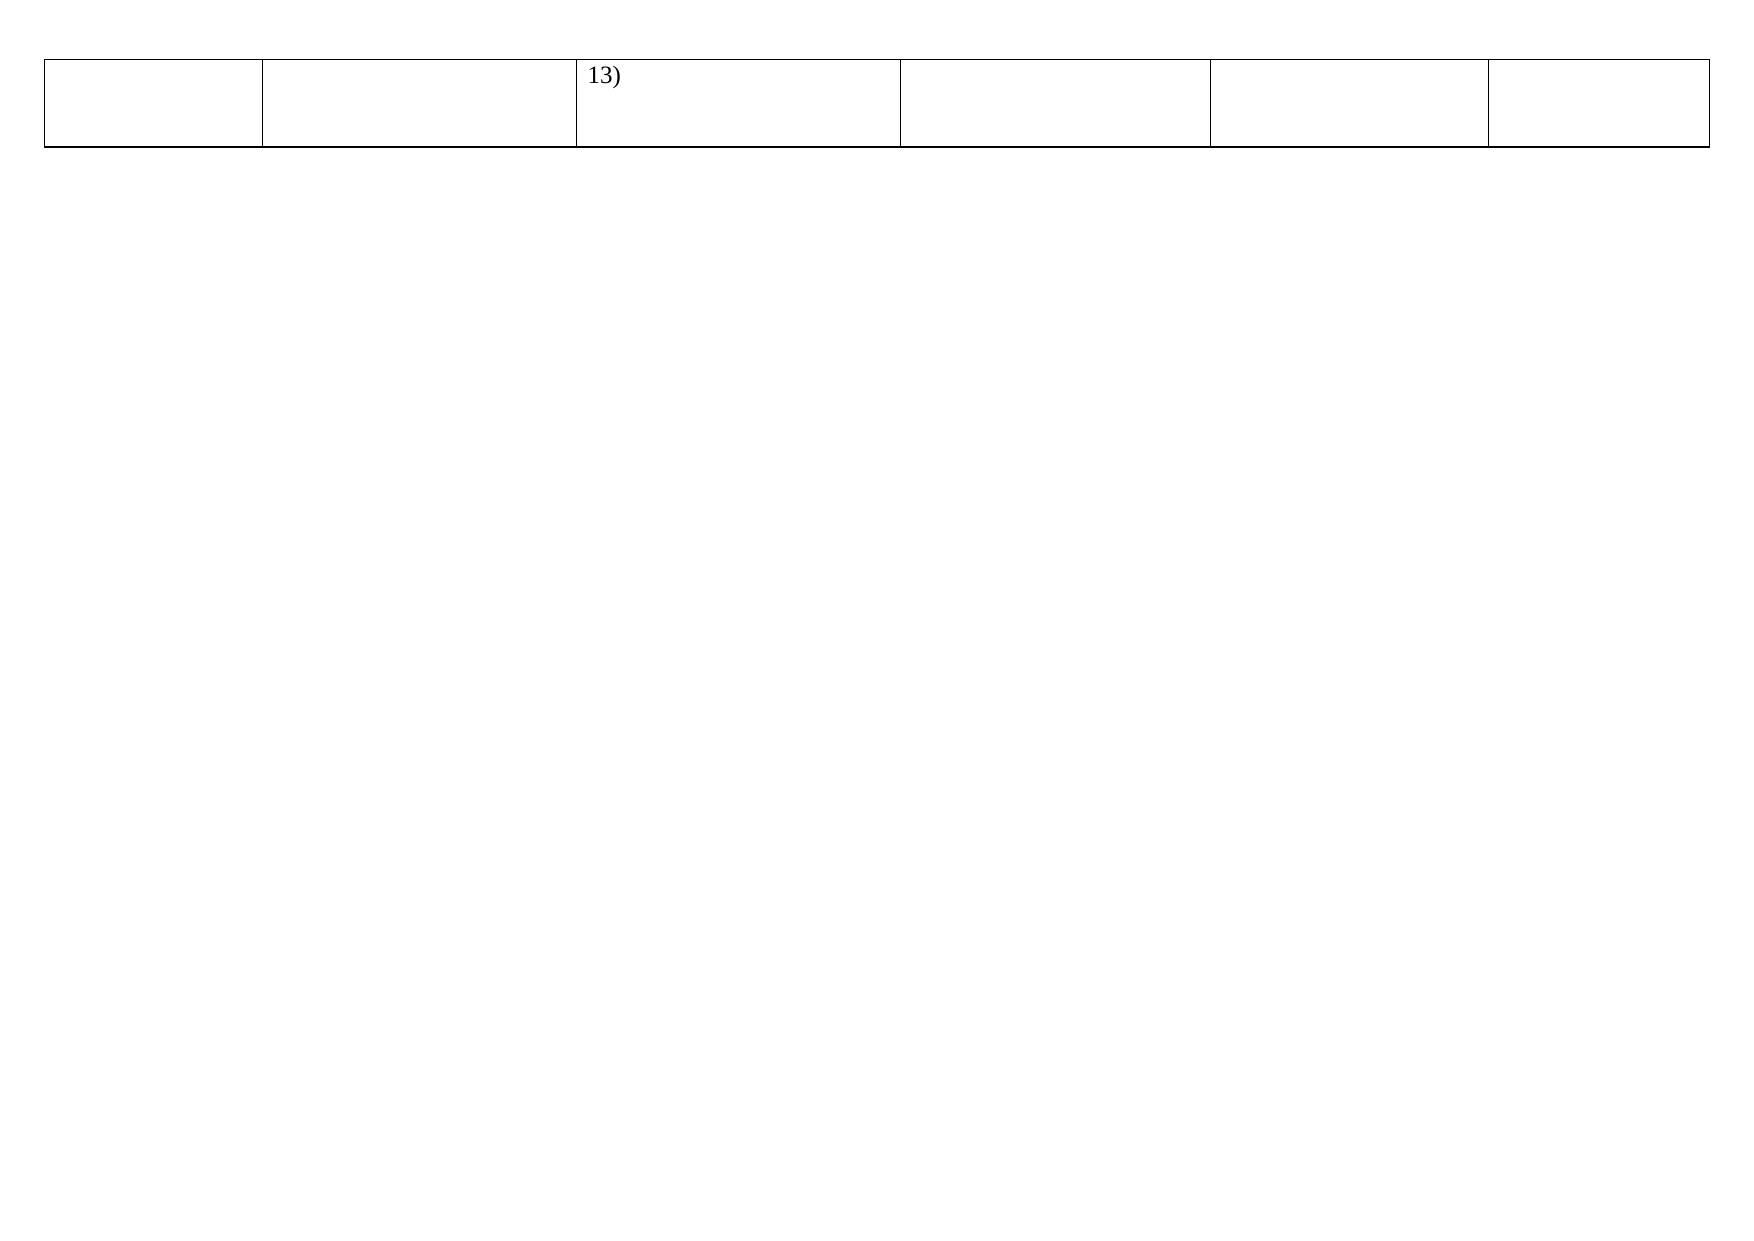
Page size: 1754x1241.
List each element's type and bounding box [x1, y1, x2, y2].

table_cell [263, 60, 576, 146]
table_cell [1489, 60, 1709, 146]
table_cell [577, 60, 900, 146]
table_cell [45, 60, 262, 146]
table_cell [1211, 60, 1488, 146]
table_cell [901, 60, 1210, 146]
